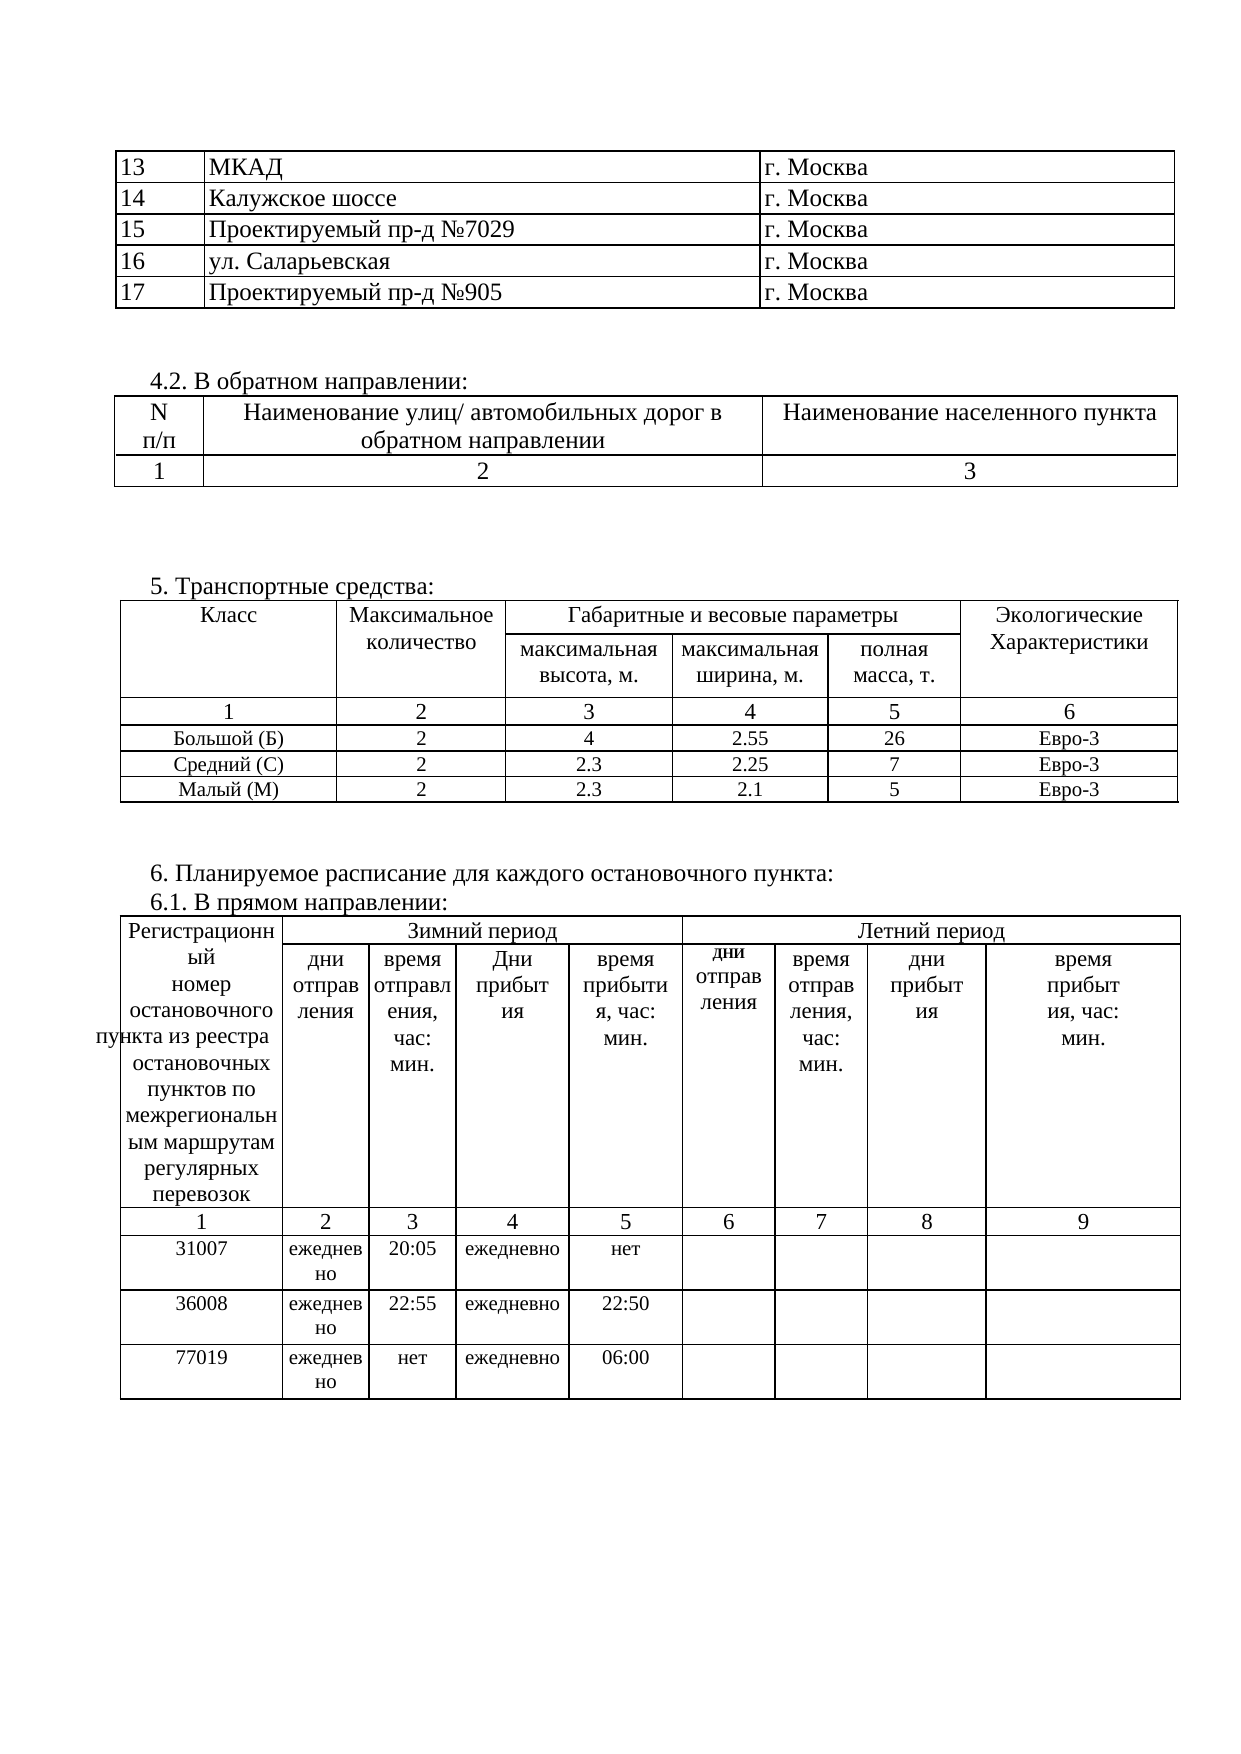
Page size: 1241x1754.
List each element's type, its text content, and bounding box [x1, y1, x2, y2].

table_cell 6 [961, 698, 1177, 724]
table_cell [987, 1236, 1180, 1289]
table_cell Большой (Б) [121, 726, 336, 750]
table_cell 8 [868, 1208, 985, 1235]
table_cell 2.1 [673, 777, 827, 801]
table_cell [987, 1291, 1180, 1343]
table_header Регистрационный номер остановочного пункта из реестра остановочных пунктов по межрегиональным маршрутам регулярных перевозок [121, 917, 282, 1207]
table_cell 2.25 [673, 752, 827, 776]
table_header Зимний период [283, 917, 682, 943]
table_cell ежедневно [457, 1345, 568, 1398]
table_cell 22:55 [370, 1291, 455, 1343]
table_header Максимальное количество [337, 601, 505, 696]
table_cell 36008 [121, 1291, 282, 1343]
table_cell ежедневно [283, 1291, 368, 1343]
table_cell г. Москва [761, 215, 1174, 244]
table_cell [683, 1345, 774, 1398]
table_cell 1 [121, 1208, 282, 1235]
table_cell время прибыти я, час: мин. [570, 945, 682, 1207]
table_cell нет [370, 1345, 455, 1398]
table_cell 7 [829, 752, 960, 776]
table_header Наименование улиц/ автомобильных дорог в обратном направлении [204, 397, 762, 454]
table_cell [776, 1345, 867, 1398]
table_cell [987, 1345, 1180, 1398]
table_header Наименование населенного пункта [763, 397, 1177, 454]
table_cell г. Москва [761, 246, 1174, 276]
text 5. Транспортные средства: [150, 571, 1090, 600]
table_cell ежедневно [457, 1291, 568, 1343]
table_cell 2 [337, 726, 505, 750]
table_cell ежедневно [283, 1345, 368, 1398]
table_cell полная масса, т. [829, 635, 960, 696]
table_cell время прибыт ия, час: мин. [987, 945, 1180, 1207]
table_cell 06:00 [570, 1345, 682, 1398]
table_cell Дни прибыт ия [457, 945, 568, 1207]
table_cell Проектируемый пр-д №905 [205, 277, 759, 307]
table_cell Средний (С) [121, 752, 336, 776]
table_cell [868, 1236, 985, 1289]
table_cell Малый (М) [121, 777, 336, 801]
table_cell 2 [337, 752, 505, 776]
table_header N п/п [115, 397, 203, 454]
table_cell 5 [829, 698, 960, 724]
table_cell г. Москва [761, 277, 1174, 307]
table_cell 1 [115, 455, 203, 486]
table_header Габаритные и весовые параметры [506, 601, 960, 633]
table_cell ул. Саларьевская [205, 246, 759, 276]
text 4.2. В обратном направлении: [150, 366, 1090, 395]
table_cell 4 [457, 1208, 568, 1235]
table_cell [868, 1291, 985, 1343]
table_cell ежедневно [457, 1236, 568, 1289]
table_header Экологические Характеристики [961, 601, 1177, 696]
table_cell 2 [204, 456, 762, 486]
table_cell Евро-3 [961, 726, 1177, 750]
table_cell максимальная ширина, м. [673, 635, 827, 696]
table_cell дни отправ ления [283, 945, 368, 1207]
table_cell нет [570, 1236, 682, 1289]
text 6.1. В прямом направлении: [150, 887, 1090, 915]
table_cell [683, 1291, 774, 1343]
table_cell МКАД [205, 152, 759, 181]
table_cell 2.3 [506, 752, 672, 776]
table_cell 3 [763, 454, 1177, 486]
table_cell 77019 [121, 1345, 282, 1398]
table_cell [683, 1236, 774, 1289]
table_cell г. Москва [761, 152, 1174, 181]
table_header Класс [121, 601, 336, 696]
table_cell 14 [117, 183, 204, 213]
table_cell максимальная высота, м. [506, 635, 672, 696]
table_cell 13 [117, 152, 204, 181]
table_cell ДНИ отправ ления [683, 945, 774, 1207]
table_cell 5 [570, 1208, 682, 1235]
table_cell дни прибыт ия [868, 945, 985, 1207]
table_cell 31007 [121, 1236, 282, 1289]
table_cell 9 [987, 1208, 1180, 1235]
table_cell 2 [337, 777, 505, 801]
table_cell 6 [683, 1208, 774, 1235]
table_cell 15 [117, 215, 204, 244]
table_cell 22:50 [570, 1291, 682, 1343]
table_cell 3 [370, 1208, 455, 1235]
table_cell 26 [829, 726, 960, 750]
table_cell 4 [673, 698, 827, 724]
table_cell [776, 1291, 867, 1343]
table_cell Евро-3 [961, 752, 1177, 776]
table_cell 5 [829, 777, 960, 801]
table_cell [868, 1345, 985, 1398]
table_cell время отправ ления, час: мин. [776, 945, 867, 1207]
table_cell 1 [121, 698, 336, 724]
table_cell время отправл ения, час: мин. [370, 945, 455, 1207]
table_cell [776, 1236, 867, 1289]
table_cell 2.3 [506, 777, 672, 801]
table_cell 16 [117, 246, 204, 276]
table_cell 7 [776, 1208, 867, 1235]
table_cell 20:05 [370, 1236, 455, 1289]
table_cell 2 [337, 698, 505, 724]
table_cell 4 [506, 726, 672, 750]
table_cell 17 [117, 277, 204, 307]
table_cell 2 [283, 1208, 368, 1235]
table_cell г. Москва [761, 183, 1174, 213]
table_cell 2.55 [673, 726, 827, 750]
table_cell Калужское шоссе [205, 183, 759, 213]
table_cell 3 [506, 698, 672, 724]
table_cell Евро-3 [961, 777, 1177, 801]
table_cell ежедневно [283, 1236, 368, 1289]
table_cell Проектируемый пр-д №7029 [205, 215, 759, 244]
table_header Летний период [683, 917, 1180, 943]
text 6. Планируемое расписание для каждого остановочного пункта: [150, 858, 1090, 887]
